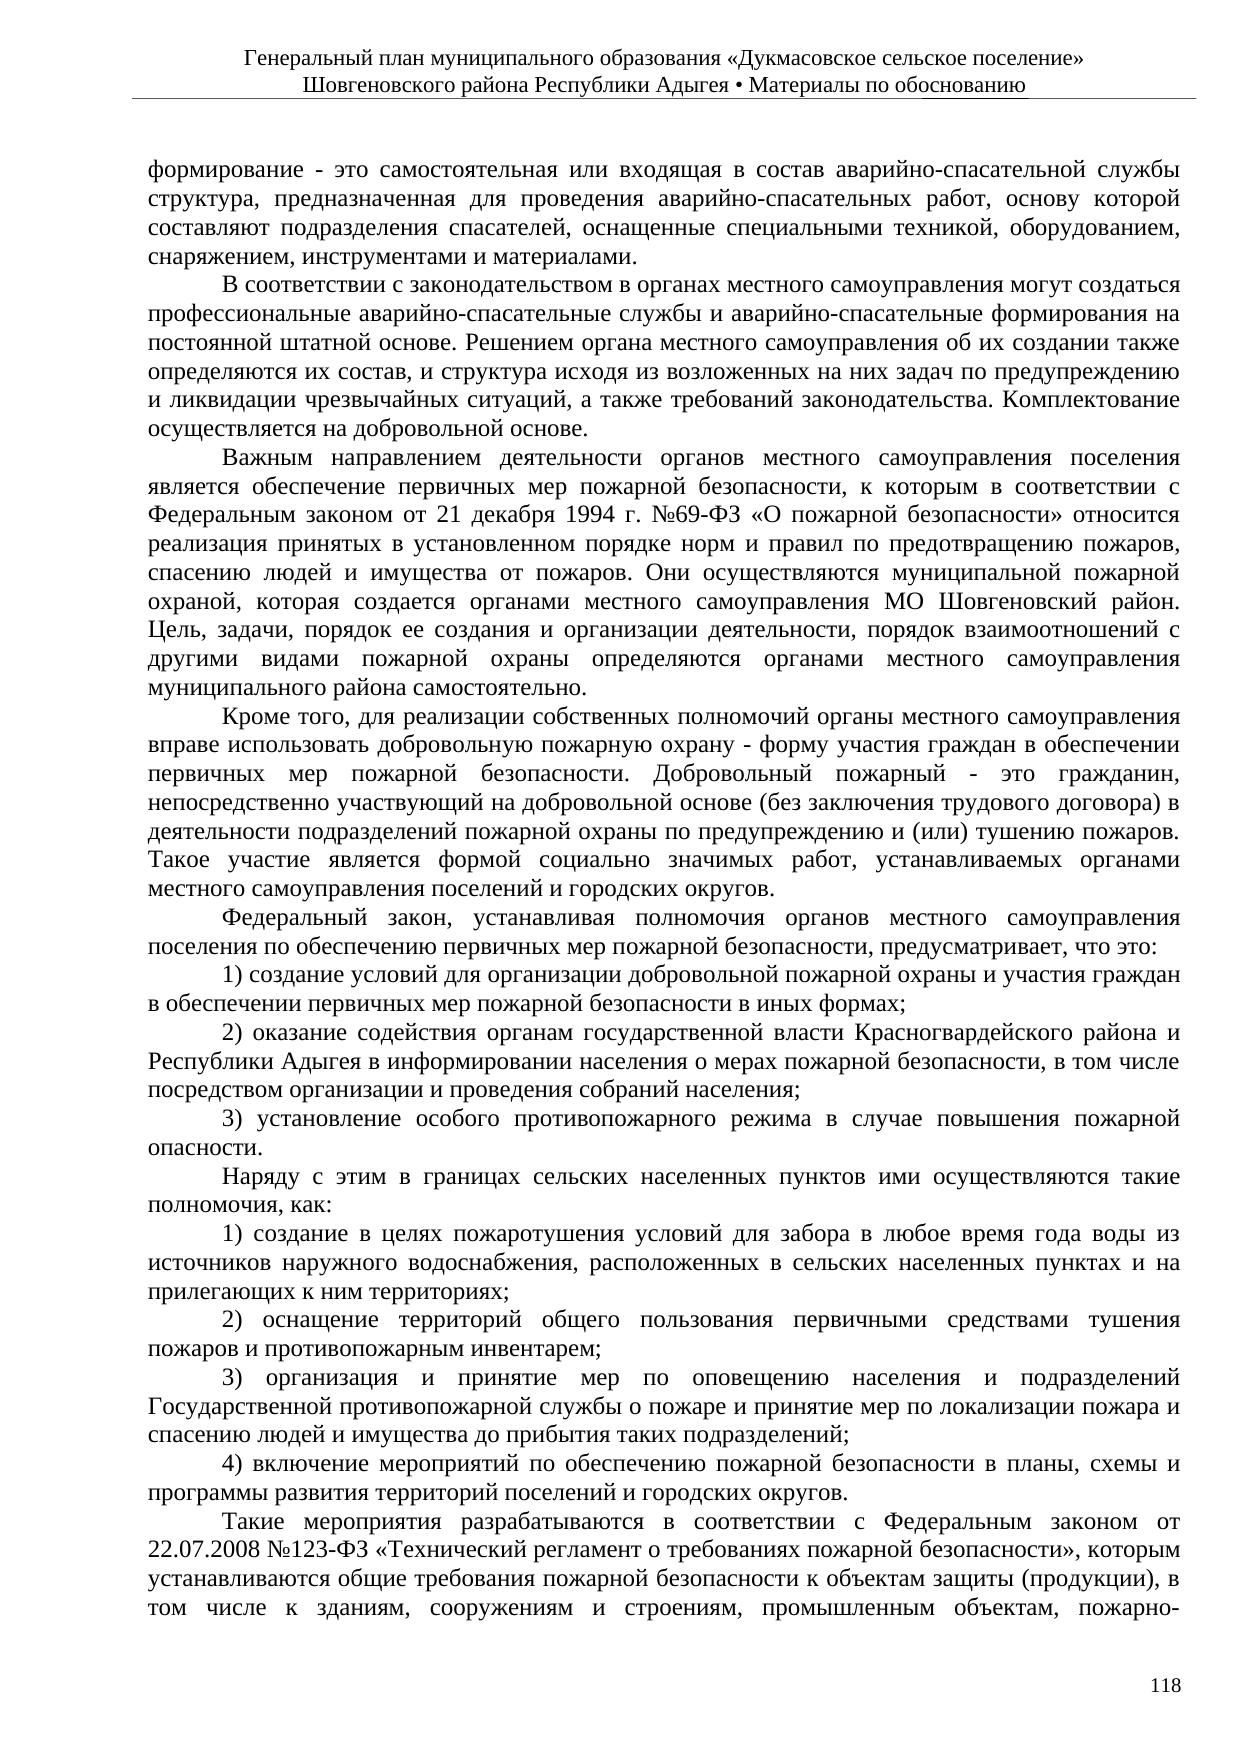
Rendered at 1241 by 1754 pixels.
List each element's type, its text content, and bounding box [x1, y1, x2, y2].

text Федеральный закон, устанавливая полномочия органов местного самоуправления поселения по обеспечению первичных мер пожарной безопасности, предусматривает, что это: [148, 902, 1181, 959]
text 4) включение мероприятий по обеспечению пожарной безопасности в планы, схемы и программы развития территорий поселений и городских округов. [148, 1448, 1181, 1506]
text 3) установление особого противопожарного режима в случае повышения пожарной опасности. [148, 1103, 1181, 1161]
text Наряду с этим в границах сельских населенных пунктов ими осуществляются такие полномочия, как: [148, 1161, 1181, 1218]
text 2) оснащение территорий общего пользования первичными средствами тушения пожаров и противопожарным инвентарем; [148, 1304, 1181, 1362]
text В соответствии с законодательством в органах местного самоуправления могут создаться профессиональные аварийно-спасательные службы и аварийно-спасательные формирования на постоянной штатной основе. Решением органа местного самоуправления об их создании также определяются их состав, и структура исходя из возложенных на них задач по предупреждению и ликвидации чрезвычайных ситуаций, а также требований законодательства. Комплектование осуществляется на добровольной основе. [148, 269, 1181, 442]
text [148, 154, 1181, 269]
text Кроме того, для реализации собственных полномочий органы местного самоуправления вправе использовать добровольную пожарную охрану - форму участия граждан в обеспечении первичных мер пожарной безопасности. Добровольный пожарный - это гражданин, непосредственно участвующий на добровольной основе (без заключения трудового договора) в деятельности подразделений пожарной охраны по предупреждению и (или) тушению пожаров. Такое участие является формой социально значимых работ, устанавливаемых органами местного самоуправления поселений и городских округов. [148, 701, 1181, 902]
text 2) оказание содействия органам государственной власти Красногвардейского района и Республики Адыгея в информировании населения о мерах пожарной безопасности, в том числе посредством организации и проведения собраний населения; [148, 1017, 1181, 1103]
text 1) создание в целях пожаротушения условий для забора в любое время года воды из источников наружного водоснабжения, расположенных в сельских населенных пунктах и на прилегающих к ним территориях; [148, 1218, 1181, 1304]
text Важным направлением деятельности органов местного самоуправления поселения является обеспечение первичных мер пожарной безопасности, к которым в соответствии с Федеральным законом от 21 декабря 1994 г. №69-ФЗ «О пожарной безопасности» относится реализация принятых в установленном порядке норм и правил по предотвращению пожаров, спасению людей и имущества от пожаров. Они осуществляются муниципальной пожарной охраной, которая создается органами местного самоуправления МО Шовгеновский район. Цель, задачи, порядок ее создания и организации деятельности, порядок взаимоотношений с другими видами пожарной охраны определяются органами местного самоуправления муниципального района самостоятельно. [148, 442, 1181, 701]
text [148, 1506, 1181, 1621]
text 3) организация и принятие мер по оповещению населения и подразделений Государственной противопожарной службы о пожаре и принятие мер по локализации пожара и спасению людей и имущества до прибытия таких подразделений; [148, 1362, 1181, 1448]
text 1) создание условий для организации добровольной пожарной охраны и участия граждан в обеспечении первичных мер пожарной безопасности в иных формах; [148, 959, 1181, 1017]
